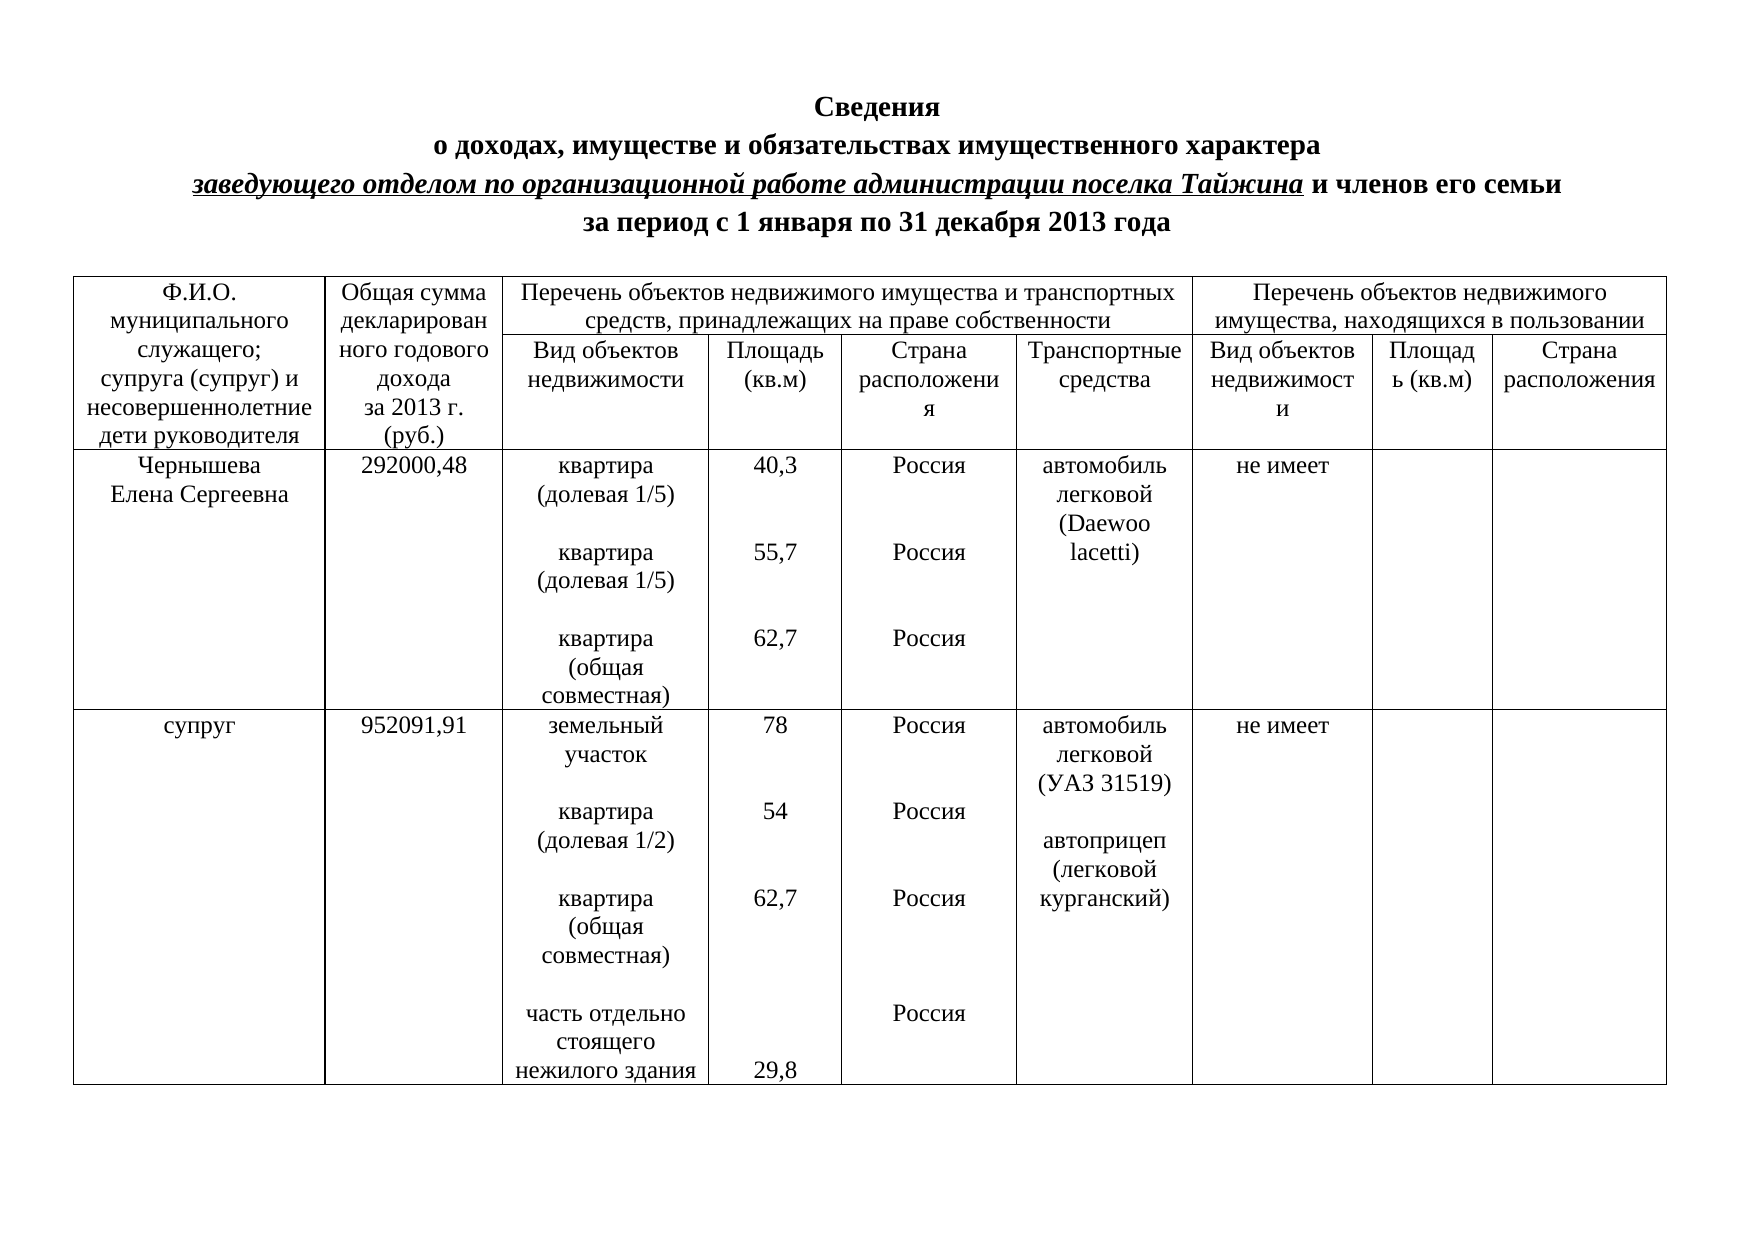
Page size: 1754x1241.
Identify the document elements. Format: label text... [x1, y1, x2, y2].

table_cell Площадь (кв.м) [709, 335, 841, 449]
table_cell Площадь (кв.м) [1373, 335, 1492, 449]
table_cell Вид объектов недвижимости [1193, 335, 1372, 449]
table_cell супруг [74, 710, 324, 1084]
text за период с 1 января по 31 декабря 2013 года [118, 204, 1636, 238]
text Cведения [118, 89, 1636, 122]
table_cell 292000,48 [326, 450, 502, 709]
table_cell Транспортные средства [1017, 335, 1192, 449]
table_cell не имеет [1193, 710, 1372, 1084]
table_cell Вид объектов недвижимости [503, 335, 708, 449]
table_header Перечень объектов недвижимого имущества, находящихся в пользовании [1193, 277, 1666, 334]
table_cell 40,3 55,7 62,7 [709, 450, 841, 709]
text заведующего отделом по организационной работе администрации поселка Тайжина и членов его семьи [118, 166, 1636, 199]
table_cell автомобиль легковой (Daewoo lacetti) [1017, 450, 1192, 709]
table_cell квартира (долевая 1/5) квартира (долевая 1/5) квартира (общая совместная) [503, 450, 708, 709]
table_cell [1493, 710, 1666, 1084]
table_cell [1493, 450, 1666, 709]
table_cell Россия Россия Россия Россия [842, 710, 1016, 1084]
table_header Общая сумма декларированного годового дохода за 2013 г. (руб.) [326, 277, 502, 449]
table_cell Россия Россия Россия [842, 450, 1016, 709]
table_cell Чернышева Елена Сергеевна [74, 450, 324, 709]
table_cell [1373, 450, 1492, 709]
table_cell автомобиль легковой (УАЗ 31519) автоприцеп (легковой курганский) [1017, 710, 1192, 1084]
text о доходах, имуществе и обязательствах имущественного характера [118, 127, 1636, 161]
table_cell 952091,91 [326, 710, 502, 1084]
table_cell не имеет [1193, 450, 1372, 709]
table_cell [1373, 710, 1492, 1084]
table_header Ф.И.О. муниципального служащего; супруга (супруг) и несовершеннолетние дети руководителя [74, 277, 324, 449]
table_cell земельный участок квартира (долевая 1/2) квартира (общая совместная) часть отдельно стоящего нежилого здания [503, 710, 708, 1084]
table_header Перечень объектов недвижимого имущества и транспортных средств, принадлежащих на праве собственности [503, 277, 1192, 334]
table_cell Страна расположения [842, 335, 1016, 449]
table_cell 78 54 62,7 29,8 [709, 710, 841, 1084]
table_cell Страна расположения [1493, 335, 1666, 449]
